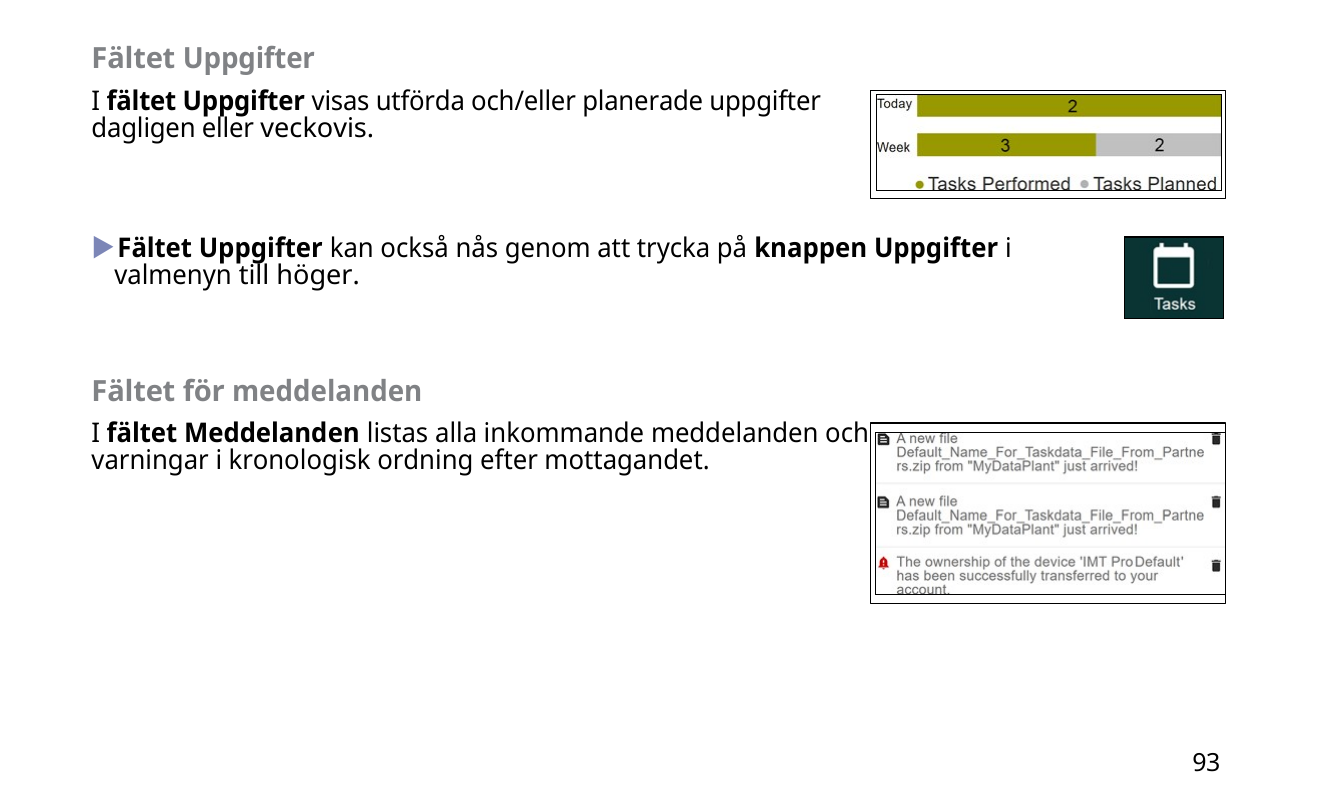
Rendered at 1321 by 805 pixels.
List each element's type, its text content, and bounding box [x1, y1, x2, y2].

subtitle Fältet för meddelanden [91, 370, 1258, 410]
picture [877, 95, 1221, 190]
picture [876, 433, 1225, 594]
subtitle Fältet Uppgifter [91, 37, 1258, 77]
text I fältet Uppgifter visas utförda och/eller planerade uppgifter dagligen eller veckovis. [91, 87, 915, 145]
list Fältet Uppgifter kan också nås genom att trycka på knappen Uppgifter i valmenyn till höger. [91, 235, 1111, 292]
picture [1125, 238, 1223, 318]
text I fältet Meddelanden listas alla inkommande meddelanden och varningar i kronologisk ordning efter mottagandet. [91, 420, 915, 477]
